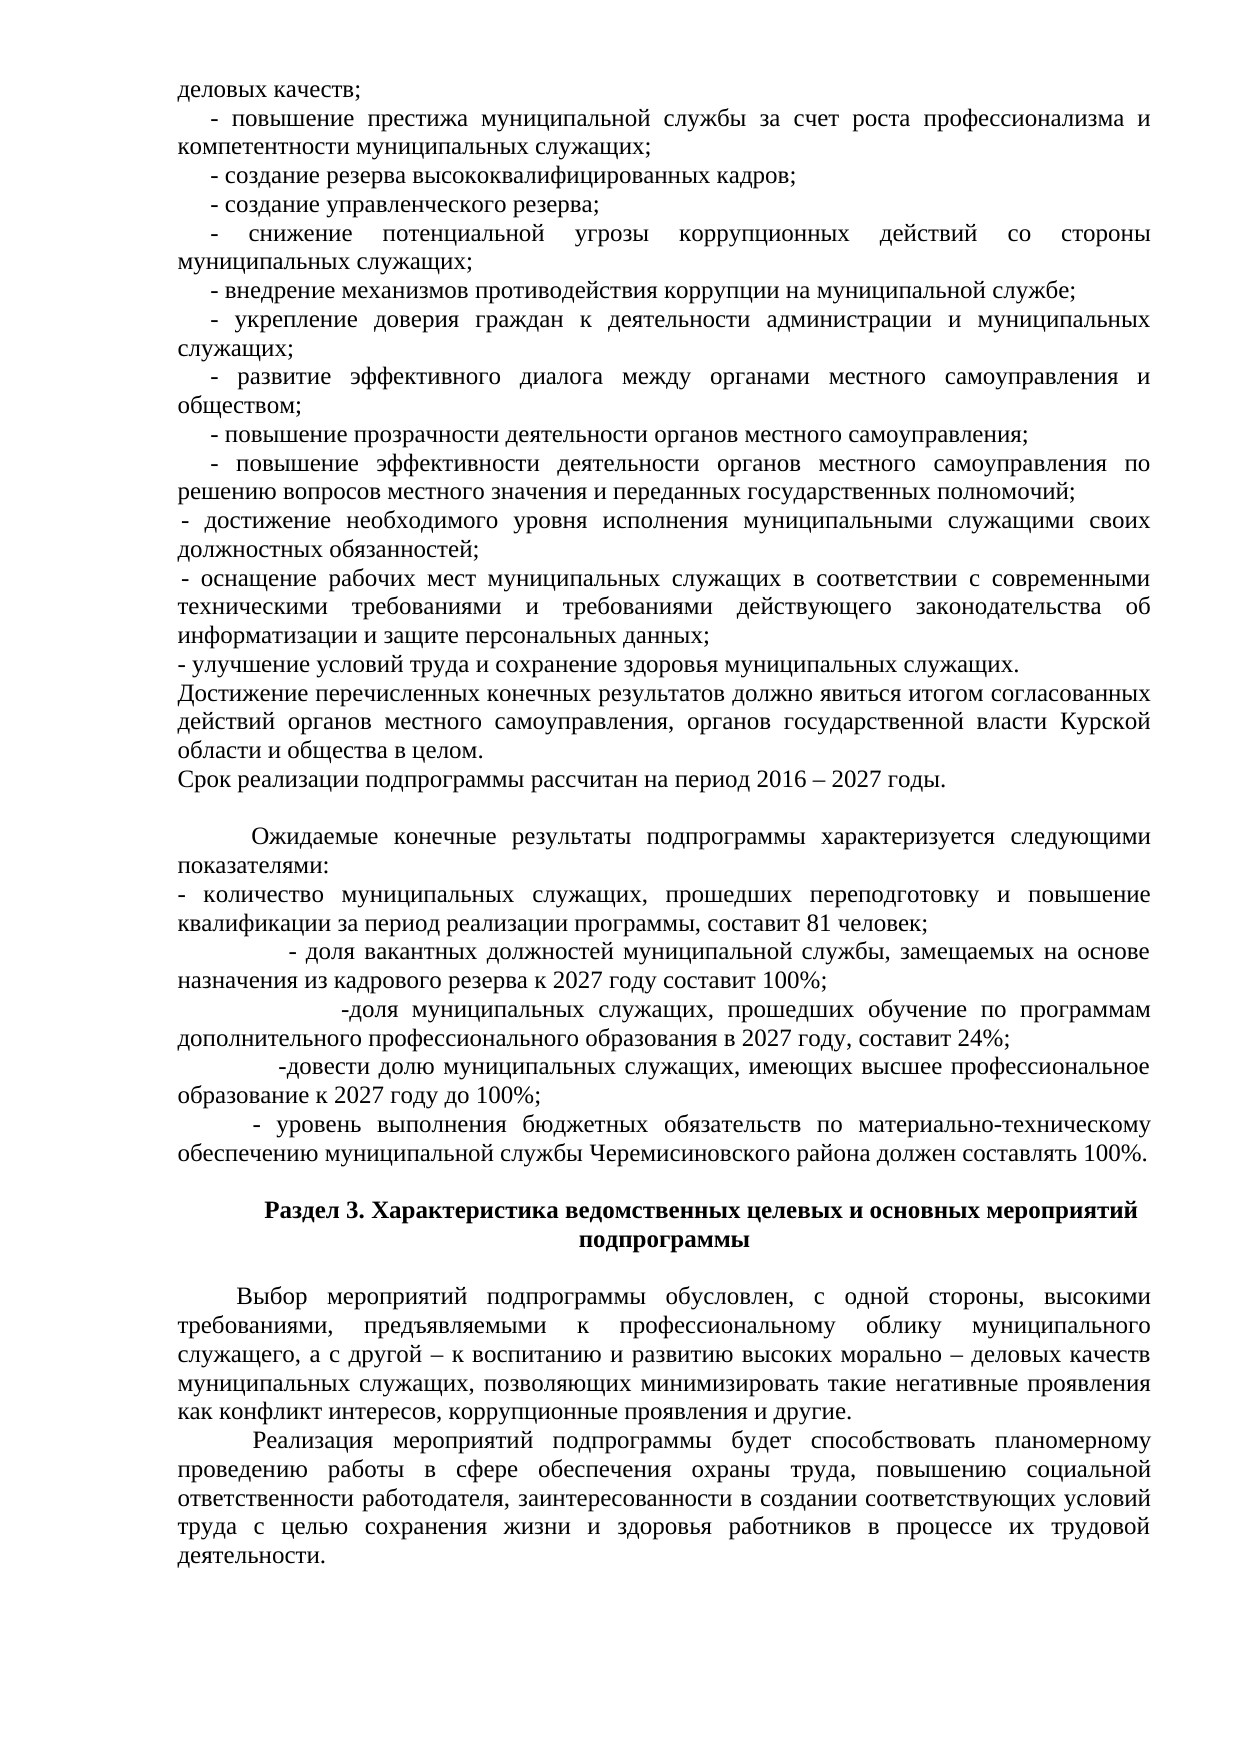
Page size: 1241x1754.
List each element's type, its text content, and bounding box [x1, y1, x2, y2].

text - повышение престижа муниципальной службы за счет роста профессионализма и компетентности муниципальных служащих; [177, 103, 1152, 160]
text Срок реализации подпрограммы рассчитан на период 2016 – 2027 годы. [177, 764, 1152, 793]
text - создание управленческого резерва; [177, 189, 1152, 218]
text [177, 74, 1152, 103]
text Выбор мероприятий подпрограммы обусловлен, с одной стороны, высокими требованиями, предъявляемыми к профессиональному облику муниципального служащего, а с другой – к воспитанию и развитию высоких морально – деловых качеств муниципальных служащих, позволяющих минимизировать такие негативные проявления как конфликт интересов, коррупционные проявления и другие. [177, 1281, 1152, 1425]
text - повышение прозрачности деятельности органов местного самоуправления; [177, 419, 1152, 448]
text Ожидаемые конечные результаты подпрограммы характеризуется следующими показателями: [177, 821, 1152, 879]
text - количество муниципальных служащих, прошедших переподготовку и повышение квалификации за период реализации программы, составит 81 человек; [177, 879, 1152, 936]
text Достижение перечисленных конечных результатов должно явиться итогом согласованных действий органов местного самоуправления, органов государственной власти Курской области и общества в целом. [177, 678, 1152, 764]
text - развитие эффективного диалога между органами местного самоуправления и обществом; [177, 361, 1152, 419]
text Раздел 3. Характеристика ведомственных целевых и основных мероприятий подпрограммы [177, 1195, 1152, 1253]
text Реализация мероприятий подпрограммы будет способствовать планомерному проведению работы в сфере обеспечения охраны труда, повышению социальной ответственности работодателя, заинтересованности в создании соответствующих условий труда с целью сохранения жизни и здоровья работников в процессе их трудовой деятельности. [177, 1425, 1152, 1569]
text - повышение эффективности деятельности органов местного самоуправления по решению вопросов местного значения и переданных государственных полномочий; [177, 448, 1152, 505]
text - снижение потенциальной угрозы коррупционных действий со стороны муниципальных служащих; [177, 218, 1152, 275]
text -доля муниципальных служащих, прошедших обучение по программам дополнительного профессионального образования в 2027 году, составит 24%; [177, 994, 1152, 1051]
text - достижение необходимого уровня исполнения муниципальными служащими своих должностных обязанностей; [177, 505, 1152, 563]
text -довести долю муниципальных служащих, имеющих высшее профессиональное образование к 2027 году до 100%; [177, 1051, 1152, 1109]
text - создание резерва высококвалифицированных кадров; [177, 160, 1152, 189]
text - укрепление доверия граждан к деятельности администрации и муниципальных служащих; [177, 304, 1152, 361]
text - уровень выполнения бюджетных обязательств по материально-техническому обеспечению муниципальной службы Черемисиновского района должен составлять 100%. [177, 1109, 1152, 1166]
text - оснащение рабочих мест муниципальных служащих в соответствии с современными техническими требованиями и требованиями действующего законодательства об информатизации и защите персональных данных; [177, 563, 1152, 649]
text - доля вакантных должностей муниципальной службы, замещаемых на основе назначения из кадрового резерва к 2027 году составит 100%; [177, 936, 1152, 994]
text - улучшение условий труда и сохранение здоровья муниципальных служащих. [177, 649, 1152, 678]
text - внедрение механизмов противодействия коррупции на муниципальной службе; [177, 275, 1152, 304]
